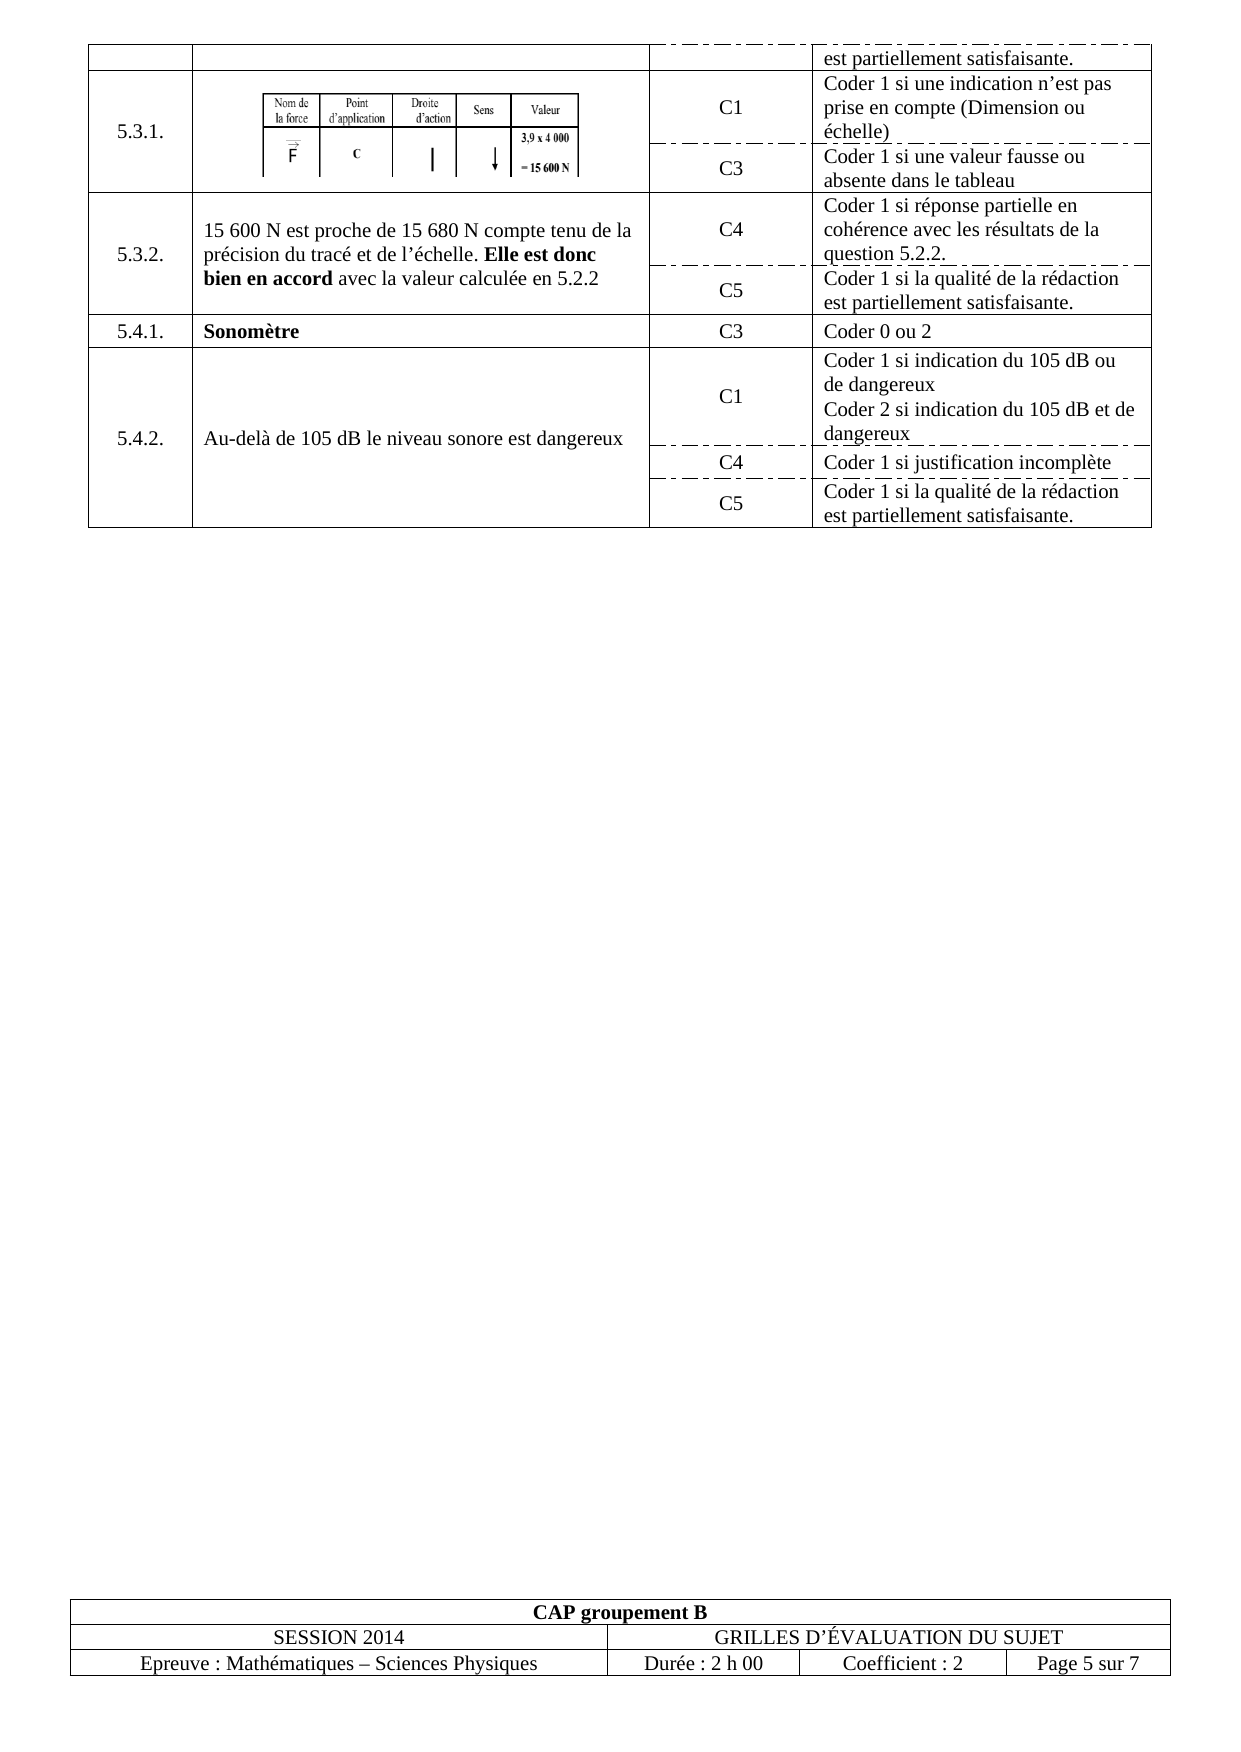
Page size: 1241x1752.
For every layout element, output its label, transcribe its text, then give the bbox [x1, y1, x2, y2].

table_cell 15 600 N est proche de 15 680 N compte tenu de la précision du tracé et de l’échelle. Elle est donc bien en accord avec la valeur calculée en 5.2.2 [193, 193, 649, 314]
table_cell 5.3.2. [89, 193, 192, 314]
table_cell C1 [650, 71, 812, 143]
table_cell C3 [650, 315, 812, 347]
table_cell Au-delà de 105 dB le niveau sonore est dangereux [193, 348, 649, 527]
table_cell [813, 44, 1151, 69]
table_cell Coder 1 si une valeur fausse ou absente dans le tableau [813, 143, 1151, 192]
table_cell 5.4.1. [89, 315, 192, 347]
table_cell C5 [650, 265, 812, 314]
table_cell Coder 1 si la qualité de la rédaction est partiellement satisfaisante. [813, 478, 1151, 527]
table_cell C5 [650, 478, 812, 527]
table_cell Coder 1 si une indication n’est pas prise en compte (Dimension ou échelle) [813, 71, 1151, 143]
table_cell C4 [650, 193, 812, 265]
table_cell Sonomètre [193, 315, 649, 347]
table_cell C4 [650, 445, 812, 478]
table_cell 5.4.2. [89, 348, 192, 527]
table_cell Coder 1 si la qualité de la rédaction est partiellement satisfaisante. [813, 265, 1151, 314]
table_cell Coder 1 si justification incomplète [813, 445, 1151, 478]
table_cell Coder 0 ou 2 [813, 315, 1151, 347]
table_cell C1 [650, 348, 812, 444]
table_cell Coder 1 si indication du 105 dB ou de dangereux Coder 2 si indication du 105 dB et de dangereux [813, 348, 1151, 444]
table_cell 5.3.1. [89, 71, 192, 192]
table_cell Coder 1 si réponse partielle en cohérence avec les résultats de la question 5.2.2. [813, 193, 1151, 265]
table_cell [193, 71, 649, 192]
table_cell C3 [650, 143, 812, 192]
table_cell C5 [650, 44, 812, 69]
